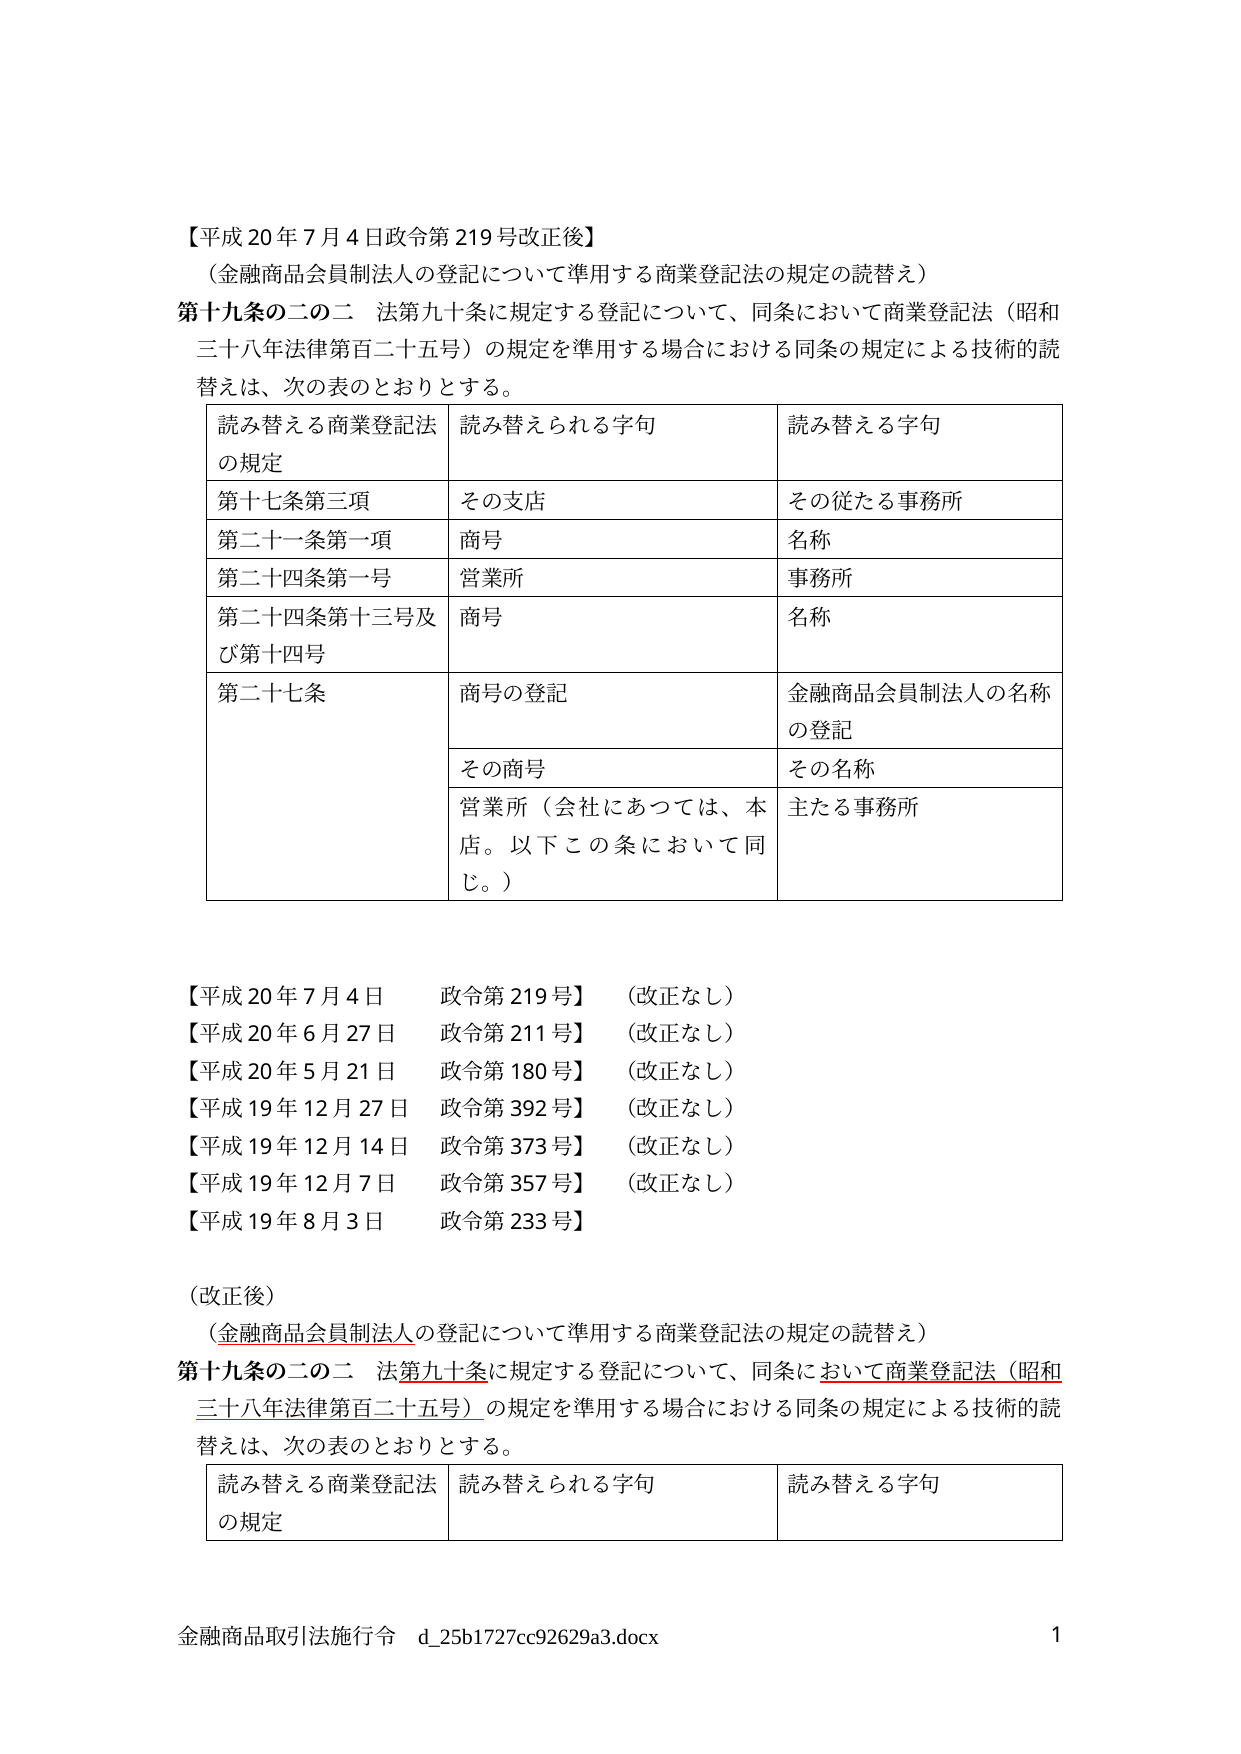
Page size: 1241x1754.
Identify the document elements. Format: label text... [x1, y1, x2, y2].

table_cell 主たる事務所 [778, 788, 1062, 900]
table_cell 名称 [778, 597, 1062, 672]
text 【平成19年8月3日 政令第233号】 [177, 1201, 1063, 1239]
table_cell 第二十四条第十三号及び第十四号 [207, 597, 448, 672]
text （改正後） [177, 1276, 1063, 1314]
table_cell その従たる事務所 [778, 481, 1062, 519]
table_header 読み替えられる字句 [449, 1465, 777, 1540]
text 【平成19年12月7日 政令第357号】 （改正なし） [177, 1164, 1063, 1201]
text 【平成19年12月14日 政令第373号】 （改正なし） [177, 1126, 1063, 1164]
text 【平成20年7月4日政令第219号改正後】 [177, 217, 1063, 254]
text 第十九条の二の二 法第九十条に規定する登記について、同条において商業登記法（昭和三十八年法律第百二十五号）の規定を準用する場合における同条の規定による技術的読替えは、次の表のとおりとする。 [177, 292, 1063, 404]
table_header 読み替えられる字句 [449, 405, 777, 480]
text 【平成19年12月27日 政令第392号】 （改正なし） [177, 1089, 1063, 1126]
table_cell 第二十一条第一項 [207, 520, 448, 557]
table_cell 事務所 [778, 559, 1062, 596]
text 【平成20年6月27日 政令第211号】 （改正なし） [177, 1014, 1063, 1051]
table_cell 名称 [778, 520, 1062, 557]
table_cell 第二十四条第一号 [207, 559, 448, 596]
table_cell 営業所（会社にあつては、本店。以下この条において同じ。） [449, 788, 777, 900]
text （金融商品会員制法人の登記について準用する商業登記法の規定の読替え） [196, 1314, 1063, 1351]
text （金融商品会員制法人の登記について準用する商業登記法の規定の読替え） [196, 254, 1063, 292]
table_cell 商号 [449, 597, 777, 672]
table_cell 商号の登記 [449, 673, 777, 748]
table_cell 第十七条第三項 [207, 481, 448, 519]
table_header 読み替える字句 [778, 405, 1062, 480]
table_cell 商号 [449, 520, 777, 557]
table_cell その商号 [449, 749, 777, 787]
text 【平成20年7月4日 政令第219号】 （改正なし） [177, 976, 1063, 1014]
table_header 読み替える商業登記法の規定 [207, 1465, 448, 1540]
table_header 読み替える商業登記法の規定 [207, 405, 448, 480]
text 【平成20年5月21日 政令第180号】 （改正なし） [177, 1051, 1063, 1089]
table_header 読み替える字句 [778, 1465, 1062, 1540]
table_cell その支店 [449, 481, 777, 519]
table_cell 営業所 [449, 559, 777, 596]
table_cell 金融商品会員制法人の名称の登記 [778, 673, 1062, 748]
table_cell その名称 [778, 749, 1062, 787]
table_cell 第二十七条 [207, 673, 448, 900]
text 第十九条の二の二 法第九十条に規定する登記について、同条において商業登記法（昭和三十八年法律第百二十五号）の規定を準用する場合における同条の規定による技術的読替えは、次の表のとおりとする。 [177, 1351, 1063, 1464]
